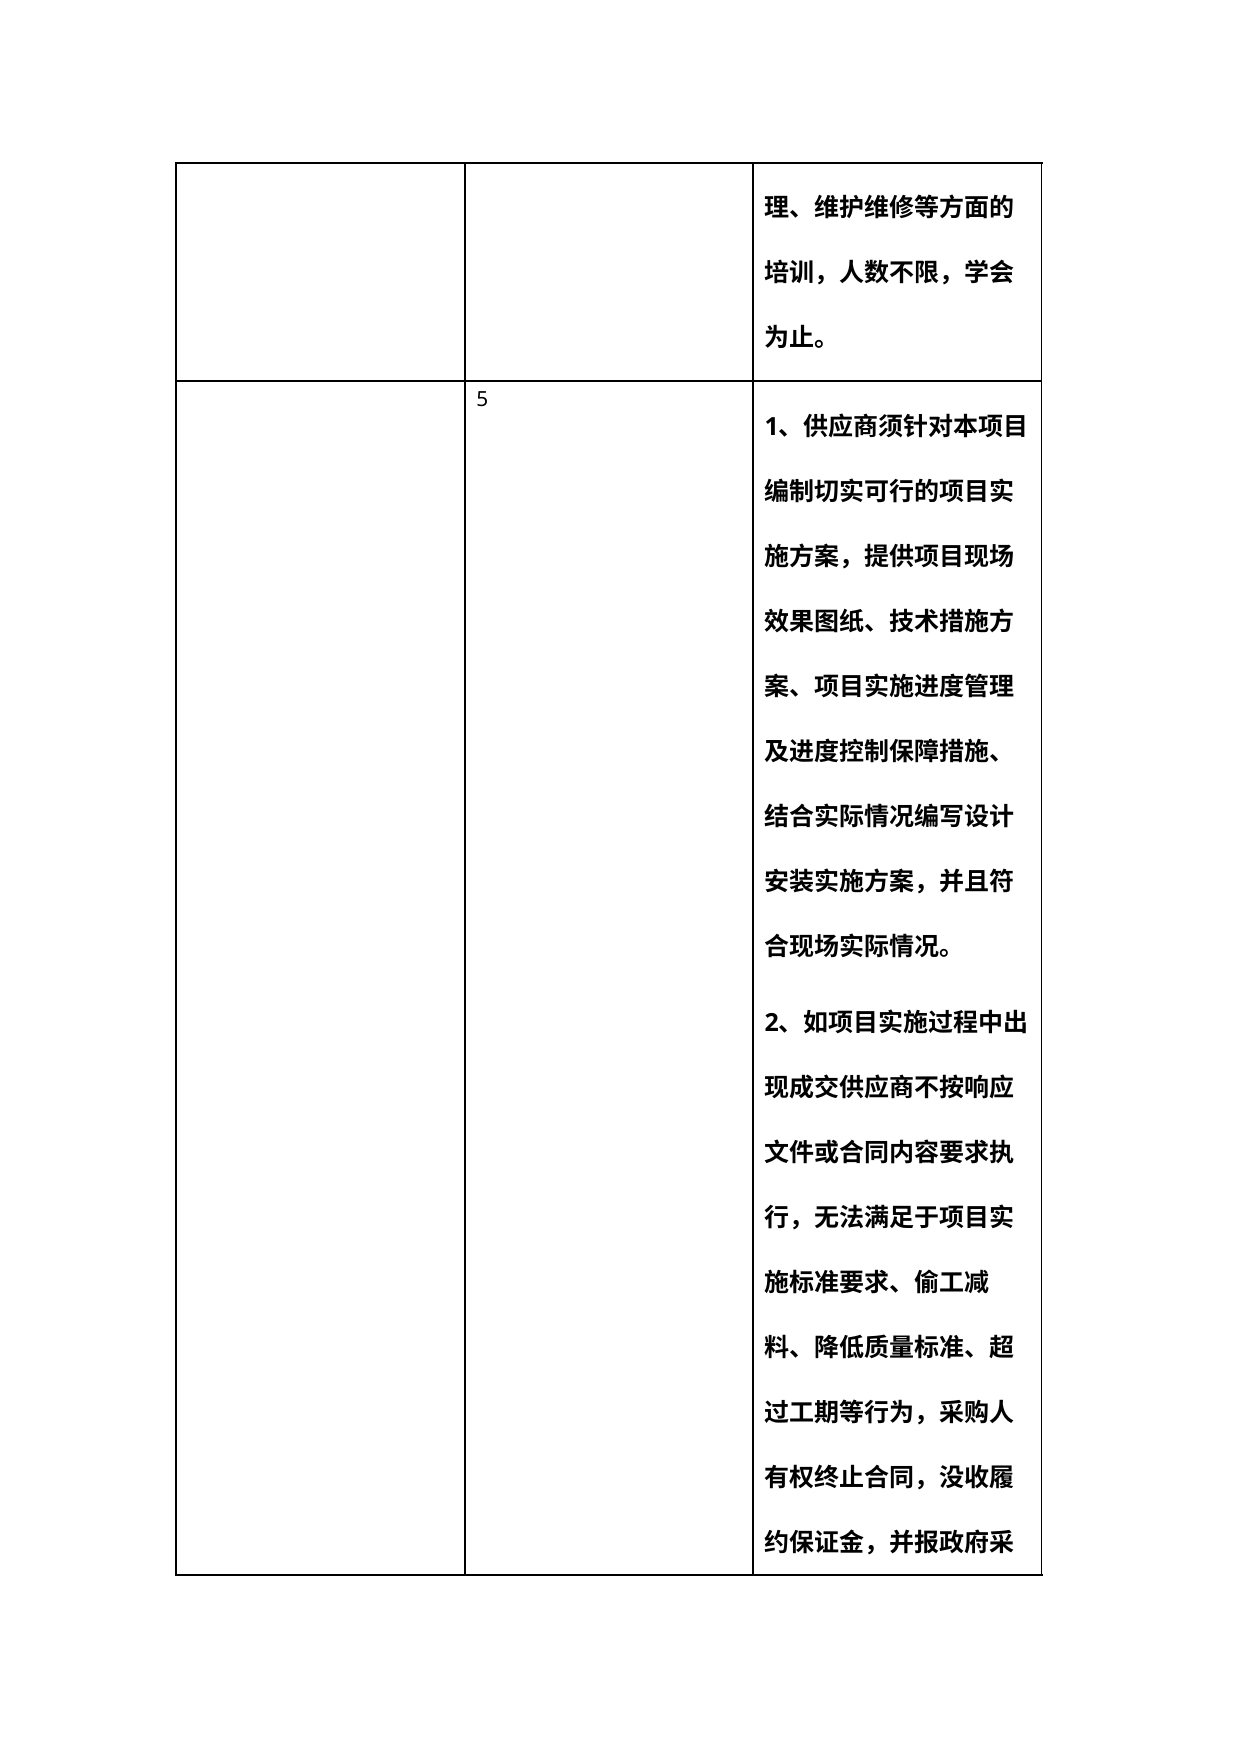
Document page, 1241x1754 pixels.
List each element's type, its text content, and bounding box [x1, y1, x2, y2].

table_cell 5 [466, 382, 752, 1574]
table_cell 4 [466, 164, 752, 380]
table_cell [177, 382, 464, 1574]
table_cell [177, 164, 464, 380]
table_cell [754, 382, 1041, 1574]
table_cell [754, 164, 1041, 380]
